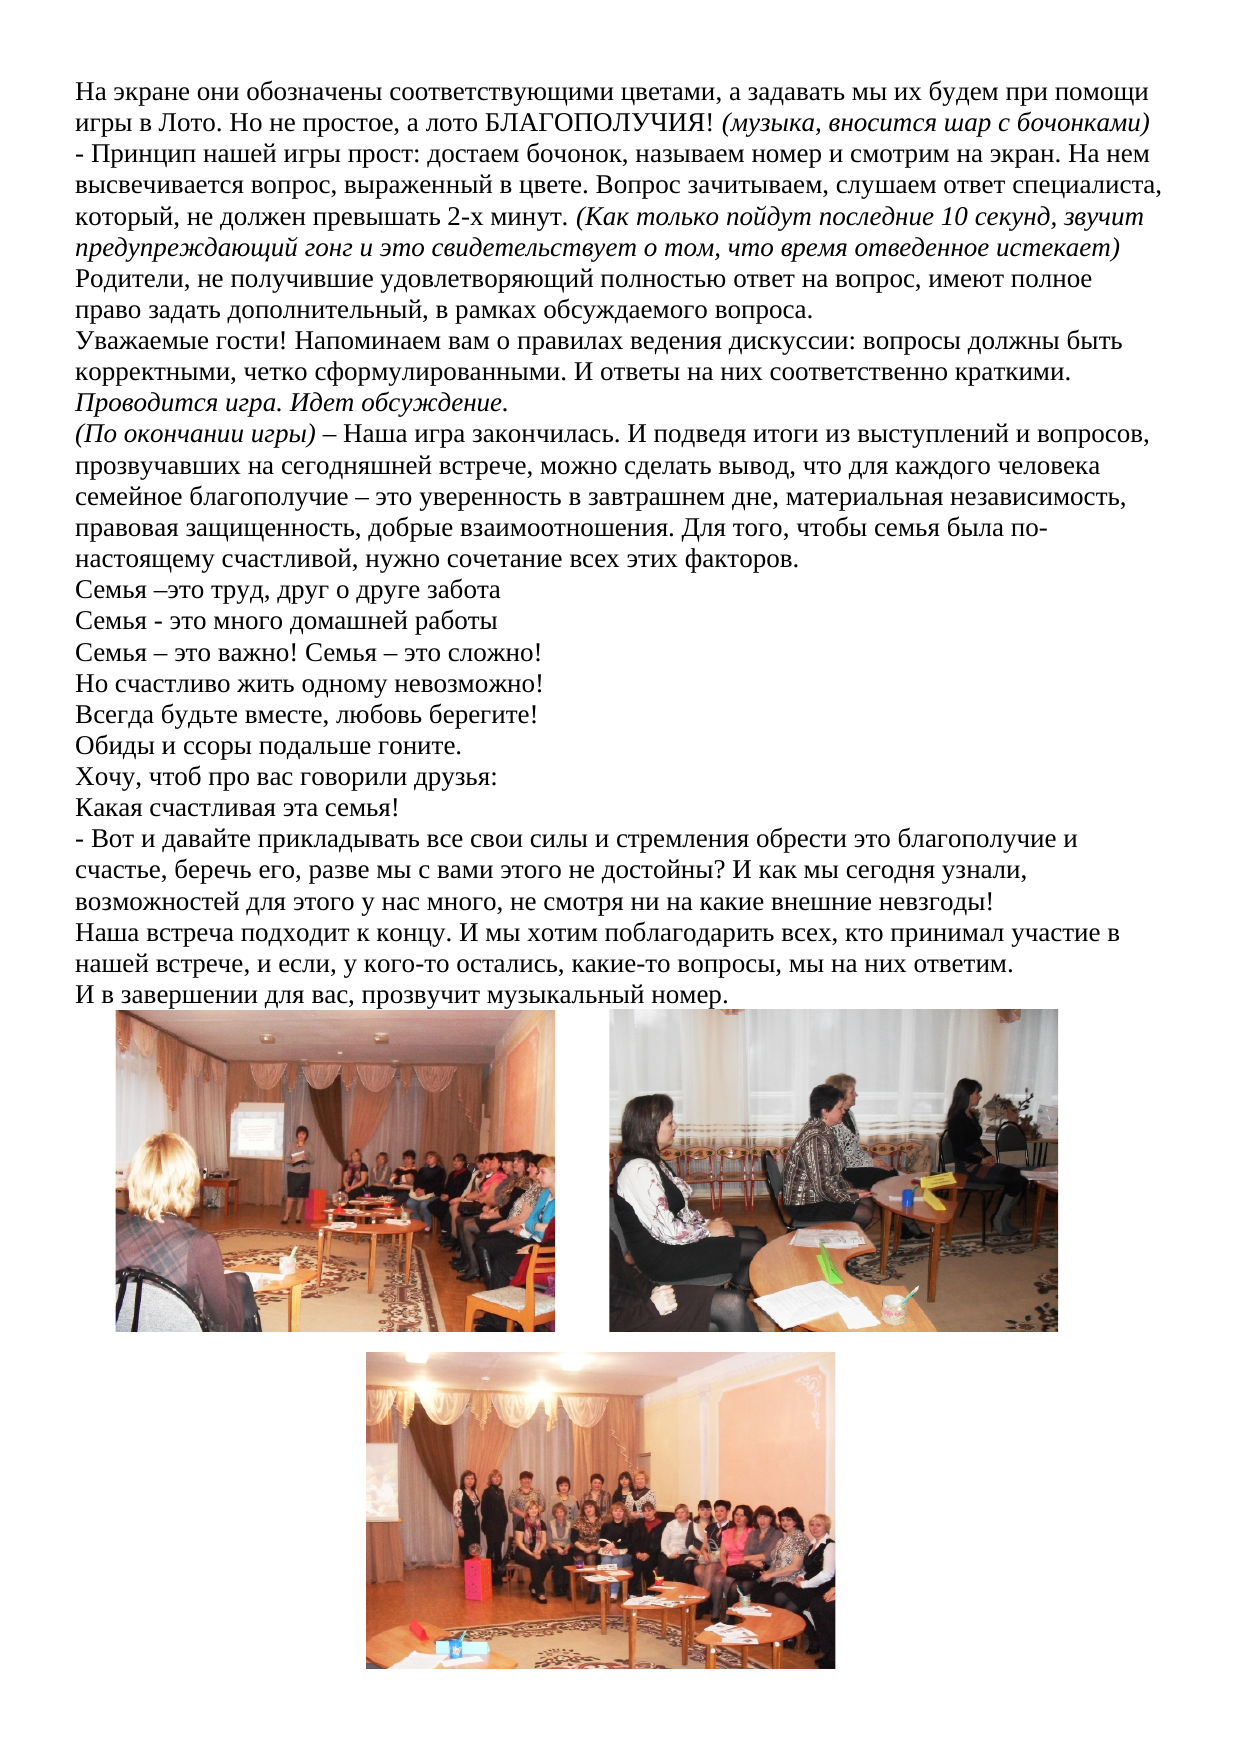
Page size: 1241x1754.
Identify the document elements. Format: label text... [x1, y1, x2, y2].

text - Принцип нашей игры прост: достаем бочонок, называем номер и смотрим на экран. На нем высвечивается вопрос, выраженный в цвете. Вопрос зачитываем, слушаем ответ специалиста, который, не должен превышать 2-х минут. (Как только пойдут последние 10 секунд, звучит предупреждающий гонг и это свидетельствует о том, что время отведенное истекает) Родители, не получившие удовлетворяющий полностью ответ на вопрос, имеют полное право задать дополнительный, в рамках обсуждаемого вопроса. [75, 137, 1165, 324]
picture [609, 1009, 1059, 1332]
text Обиды и ссоры подальше гоните. [75, 729, 1165, 760]
text Семья –это труд, друг о друге забота [75, 573, 1165, 604]
text Хочу, чтоб про вас говорили друзья: [75, 760, 1165, 791]
text Какая счастливая эта семья! [75, 791, 1165, 822]
picture [115, 1010, 556, 1332]
text На экране они обозначены соответствующими цветами, а задавать мы их будем при помощи игры в Лото. Но не простое, а лото БЛАГОПОЛУЧИЯ! (музыка, вносится шар с бочонками) [75, 75, 1165, 137]
text Но счастливо жить одному невозможно! [75, 667, 1165, 698]
text Уважаемые гости! Напоминаем вам о правилах ведения дискуссии: вопросы должны быть корректными, четко сформулированными. И ответы на них соответственно краткими. [75, 324, 1165, 386]
text Наша встреча подходит к концу. И мы хотим поблагодарить всех, кто принимал участие в нашей встрече, и если, у кого-то остались, какие-то вопросы, мы на них ответим. [75, 916, 1165, 978]
text И в завершении для вас, прозвучит музыкальный номер. [75, 978, 1165, 1009]
text - Вот и давайте прикладывать все свои силы и стремления обрести это благополучие и счастье, беречь его, разве мы с вами этого не достойны? И как мы сегодня узнали, возможностей для этого у нас много, не смотря ни на какие внешние невзгоды! [75, 822, 1165, 916]
picture [366, 1352, 836, 1669]
text Проводится игра. Идет обсуждение. [75, 386, 1165, 418]
text Всегда будьте вместе, любовь берегите! [75, 698, 1165, 729]
text Семья - это много домашней работы [75, 604, 1165, 636]
text (По окончании игры) – Наша игра закончилась. И подведя итоги из выступлений и вопросов, прозвучавших на сегодняшней встрече, можно сделать вывод, что для каждого человека семейное благополучие – это уверенность в завтрашнем дне, материальная независимость, правовая защищенность, добрые взаимоотношения. Для того, чтобы семья была по-настоящему счастливой, нужно сочетание всех этих факторов. [75, 418, 1165, 573]
text Семья – это важно! Семья – это сложно! [75, 636, 1165, 667]
